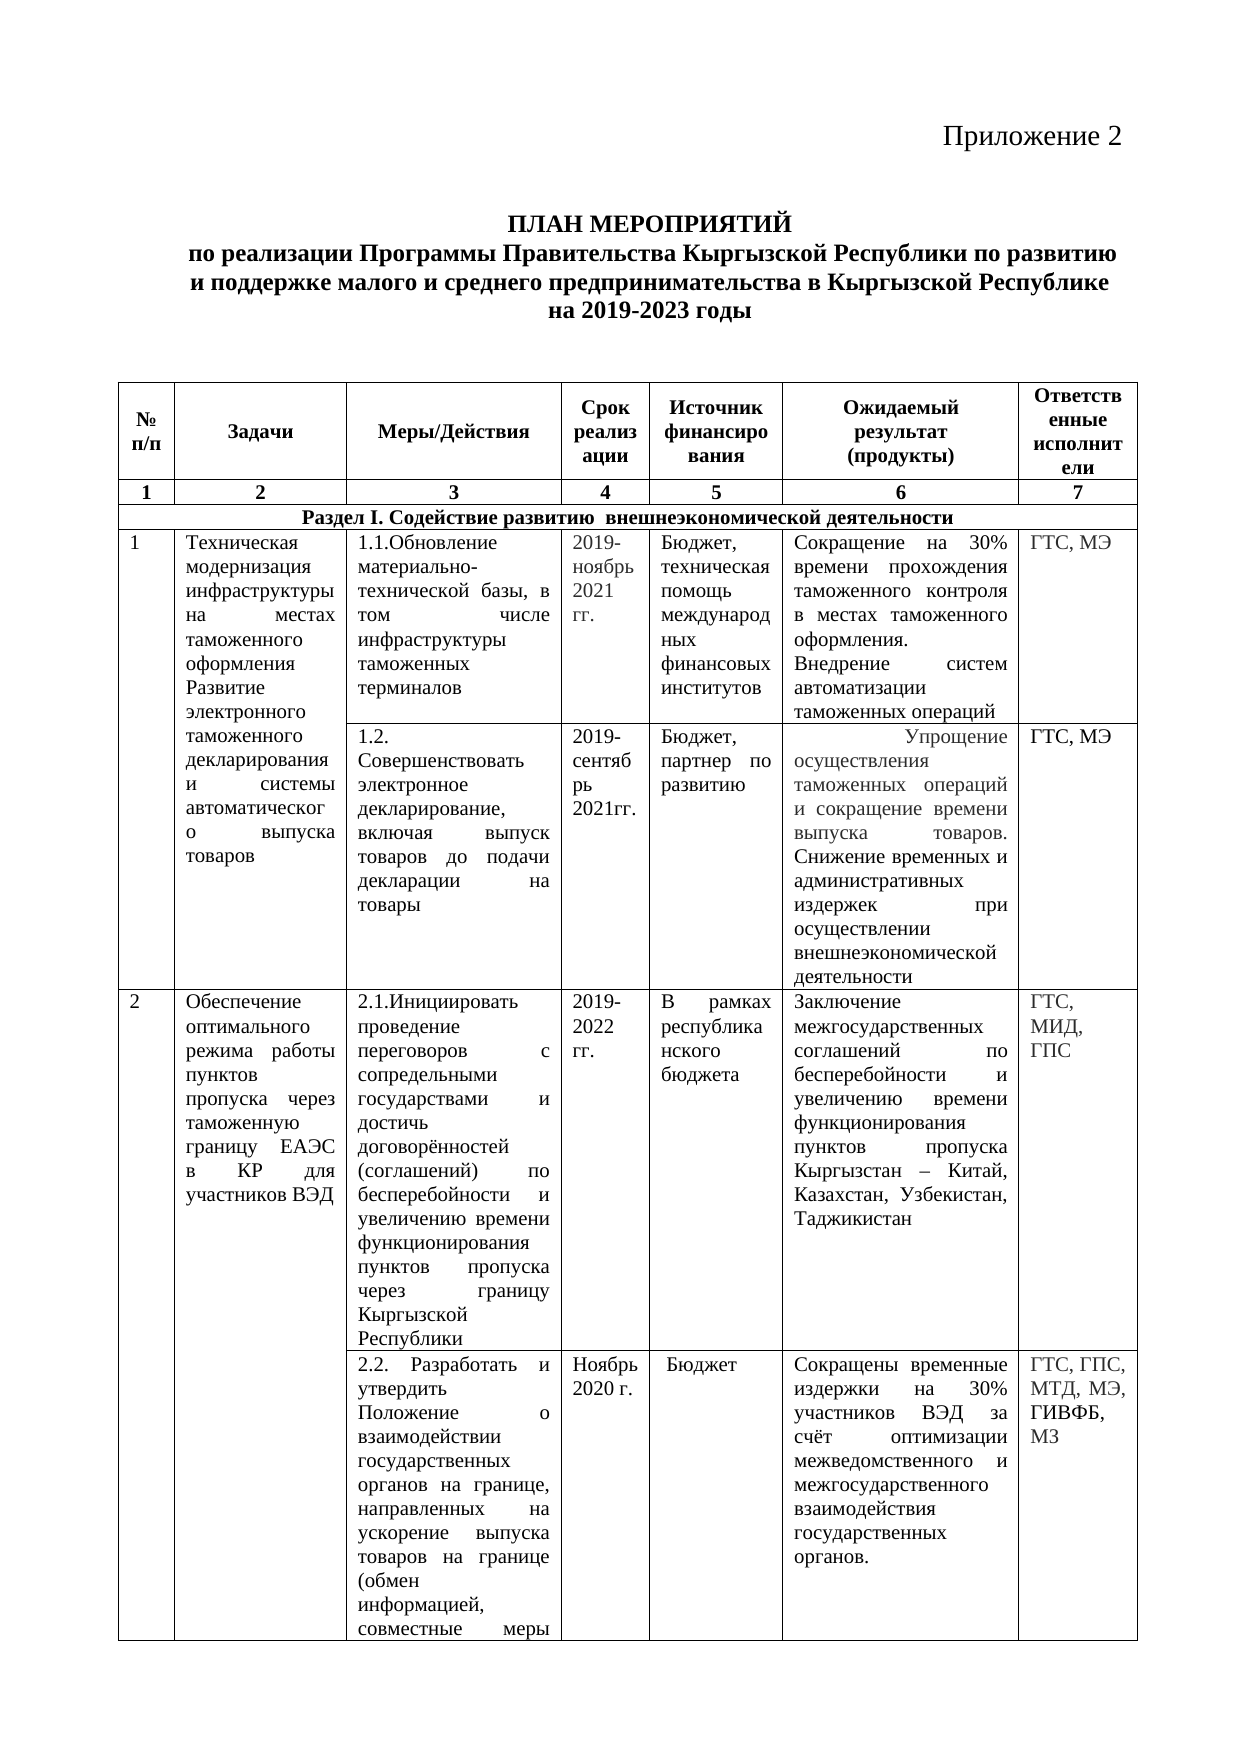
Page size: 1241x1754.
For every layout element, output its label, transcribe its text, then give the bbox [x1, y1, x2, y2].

table_cell 7 [1019, 480, 1137, 504]
table_cell Упрощение осуществления таможенных операций и сокращение времени выпуска товаров. Снижение временных и административных издержек при осуществлении внешнеэкономической деятельности [783, 724, 1018, 988]
table_cell 2 [175, 480, 346, 504]
table_cell Обеспечение оптимального режима работы пунктов пропуска через таможенную границу ЕАЭС в КР для участников ВЭД [175, 990, 346, 1640]
table_cell 5 [650, 480, 782, 504]
table_cell 1 [119, 530, 174, 988]
text Приложение 2 [177, 118, 1122, 152]
table_cell Бюджет, партнер по развитию [650, 724, 782, 988]
table_cell 6 [783, 480, 1018, 504]
table_header Меры/Действия [347, 383, 561, 479]
table_header № п/п [119, 383, 174, 479]
table_cell 2019-ноябрь2021 гг. [562, 530, 649, 723]
table_header Ожидаемый результат (продукты) [783, 383, 1018, 479]
table_cell ГТС, МЭ [1019, 724, 1137, 988]
table_cell Сокращение на 30% времени прохождения таможенного контроля в местах таможенного оформления. Внедрение систем автоматизации таможенных операций [783, 530, 1018, 723]
table_cell В рамках республиканского бюджета [650, 990, 782, 1350]
table_cell 4 [562, 480, 649, 504]
table_header Источник финансирования [650, 383, 782, 479]
text по реализации Программы Правительства Кыргызской Республики по развитию и поддержке малого и среднего предпринимательства в Кыргызской Республике на 2019-2023 годы [177, 238, 1122, 324]
table_cell Заключение межгосударственных соглашений по бесперебойности и увеличению времени функционирования пунктов пропуска Кыргызстан – Китай, Казахстан, Узбекистан, Таджикистан [783, 990, 1018, 1350]
text ПЛАН МЕРОПРИЯТИЙ [177, 209, 1122, 238]
table_cell 2 [119, 990, 174, 1640]
table_cell Бюджет, техническая помощь международных финансовых институтов [650, 530, 782, 723]
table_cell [347, 1351, 561, 1640]
table_cell 3 [347, 480, 561, 504]
table_cell ГТС, МИД, ГПС [1019, 990, 1137, 1350]
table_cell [783, 1351, 1018, 1640]
table_cell ГТС, МЭ [1019, 530, 1137, 723]
table_header Ответственные исполнители [1019, 383, 1137, 479]
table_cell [1019, 1351, 1137, 1640]
table_cell Раздел I. Содействие развитию внешнеэкономической деятельности [119, 505, 1137, 529]
table_cell Бюджет [650, 1351, 782, 1640]
table_cell 2019-сентябрь 2021гг. [562, 724, 649, 988]
table_cell 1.2. Совершенствовать электронное декларирование, включая выпуск товаров до подачи декларации на товары [347, 724, 561, 988]
table_header Задачи [175, 383, 346, 479]
table_cell Ноябрь 2020 г. [562, 1351, 649, 1640]
table_cell 2.1.Инициировать проведение переговоров с сопредельными государствами и достичь договорённостей (соглашений) по бесперебойности и увеличению времени функционирования пунктов пропуска через границу Кыргызской Республики [347, 990, 561, 1350]
table_cell 1 [119, 480, 174, 504]
table_cell 1.1.Обновление материально-технической базы, в том числе инфраструктуры таможенных терминалов [347, 530, 561, 723]
table_cell 2019-2022 гг. [562, 990, 649, 1350]
table_header Срок реализации [562, 383, 649, 479]
table_cell Техническая модернизация инфраструктуры на местах таможенного оформления Развитие электронного таможенного декларирования и системы автоматического выпуска товаров [175, 530, 346, 988]
